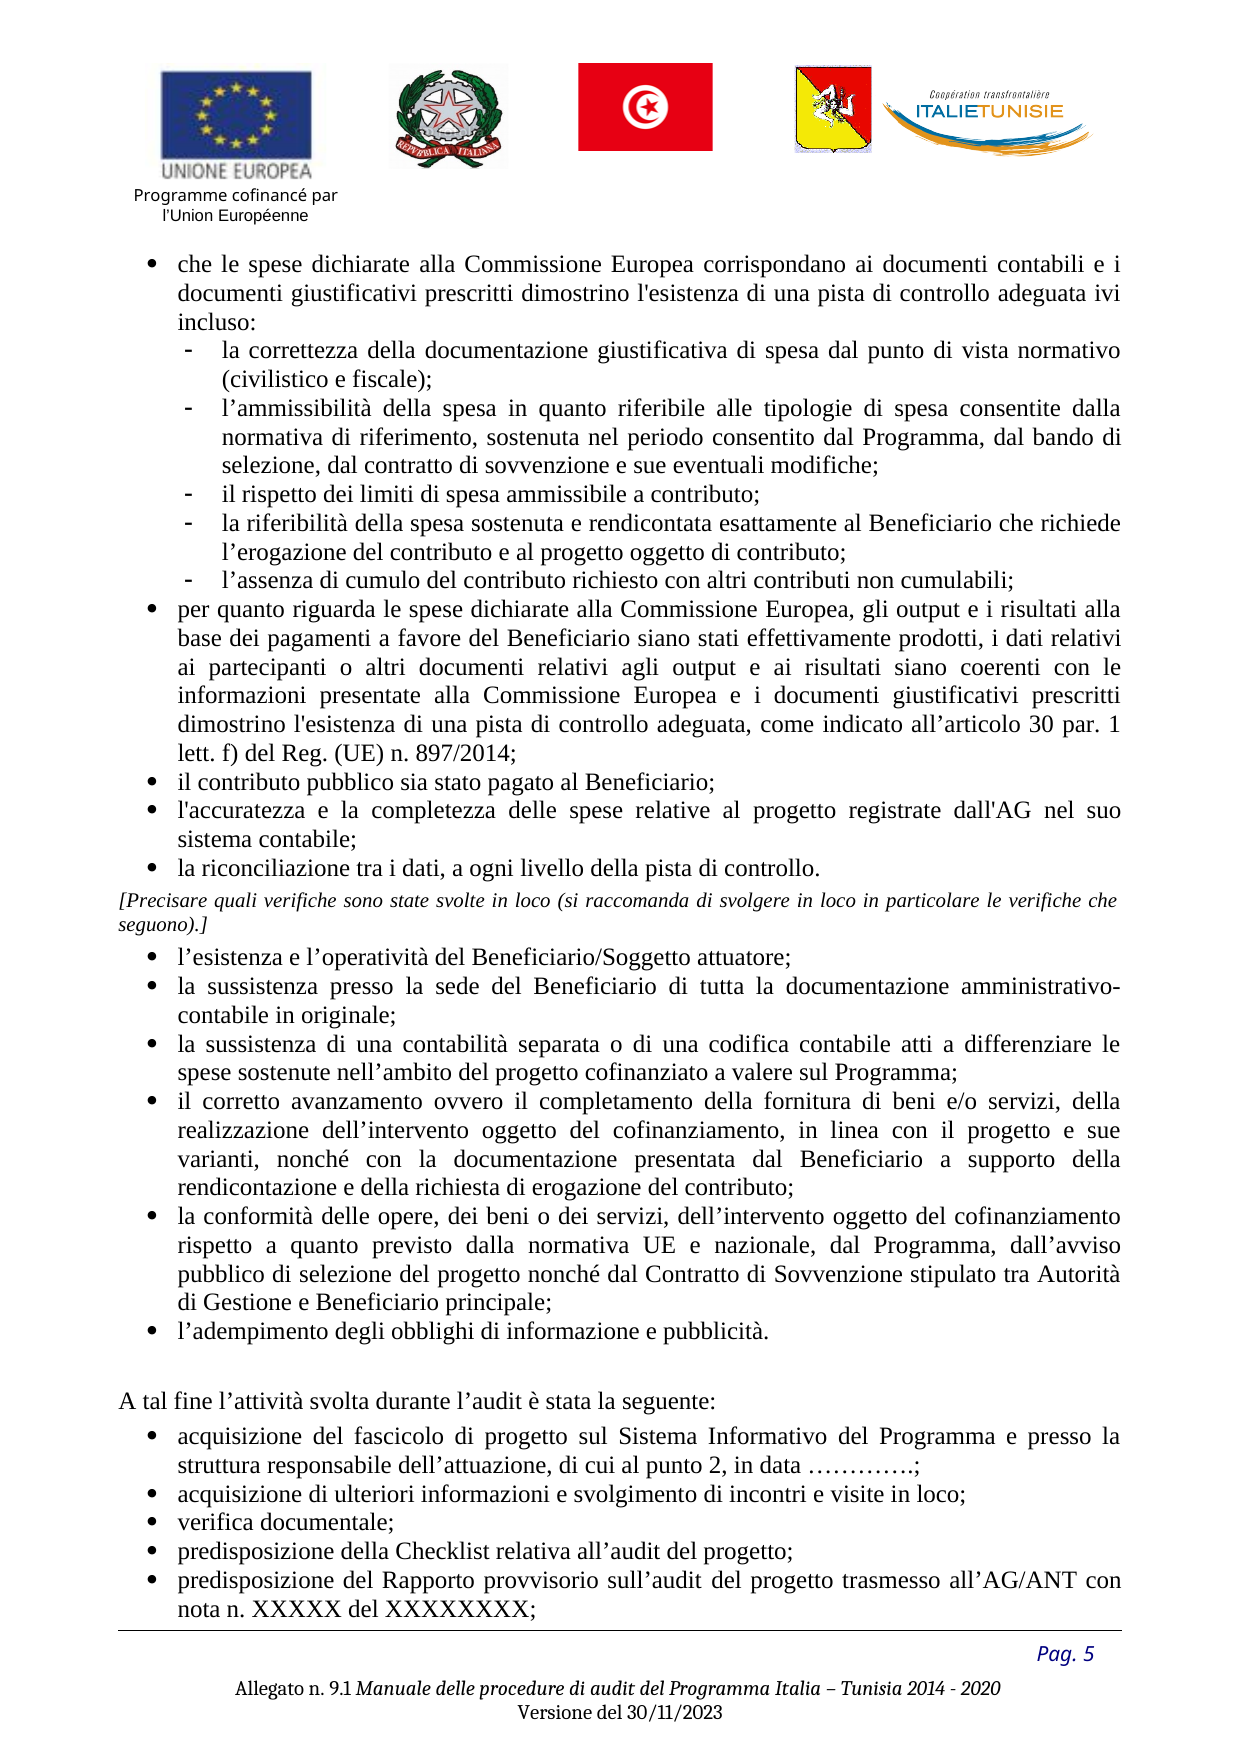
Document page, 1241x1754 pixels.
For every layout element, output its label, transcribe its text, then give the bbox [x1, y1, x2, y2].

picture [144, 63, 327, 184]
list che le spese dichiarate alla Commissione Europea corrispondano ai documenti contabili e i documenti giustificativi prescritti dimostrino l'esistenza di una pista di controllo adeguata ivi incluso: [148, 249, 1122, 336]
list per quanto riguarda le spese dichiarate alla Commissione Europea, gli output e i risultati alla base dei pagamenti a favore del Beneficiario siano stati effettivamente prodotti, i dati relativi ai partecipanti o altri documenti relativi agli output e ai risultati siano coerenti con le informazioni presentate alla Commissione Europea e i documenti giustificativi prescritti dimostrino l'esistenza di una pista di controllo adeguata, come indicato all’articolo 30 par. 1 lett. f) del Reg. (UE) n. 897/2014; [148, 594, 1122, 767]
picture [388, 63, 509, 169]
list predisposizione del Rapporto provvisorio sull’audit del progetto trasmesso all’AG/ANT con nota n. XXXXX del XXXXXXXX; [148, 1565, 1122, 1622]
picture [578, 63, 713, 151]
list la sussistenza presso la sede del Beneficiario di tutta la documentazione amministrativo-contabile in originale; [148, 971, 1122, 1029]
list la sussistenza di una contabilità separata o di una codifica contabile atti a differenziare le spese sostenute nell’ambito del progetto cofinanziato a valere sul Programma; [148, 1029, 1122, 1086]
list la correttezza della documentazione giustificativa di spesa dal punto di vista normativo (civilistico e fiscale); [184, 336, 1122, 393]
list acquisizione del fascicolo di progetto sul Sistema Informativo del Programma e presso la struttura responsabile dell’attuazione, di cui al punto 2, in data ………….; [148, 1421, 1122, 1479]
list l'accuratezza e la completezza delle spese relative al progetto registrate dall'AG nel suo sistema contabile; [148, 796, 1122, 853]
list predisposizione della Checklist relativa all’audit del progetto; [148, 1536, 1122, 1565]
list l’esistenza e l’operatività del Beneficiario/Soggetto attuatore; [148, 942, 1122, 971]
list la riconciliazione tra i dati, a ogni livello della pista di controllo. [148, 853, 1122, 882]
list acquisizione di ulteriori informazioni e svolgimento di incontri e visite in loco; [148, 1479, 1122, 1507]
picture [794, 65, 872, 153]
list il rispetto dei limiti di spesa ammissibile a contributo; [184, 479, 1122, 508]
list l’ammissibilità della spesa in quanto riferibile alle tipologie di spesa consentite dalla normativa di riferimento, sostenuta nel periodo consentito dal Programma, dal bando di selezione, dal contratto di sovvenzione e sue eventuali modifiche; [184, 393, 1122, 479]
list l’assenza di cumulo del contributo richiesto con altri contributi non cumulabili; [184, 566, 1122, 594]
text A tal fine l’attività svolta durante l’audit è stata la seguente: [118, 1386, 1122, 1415]
list la riferibilità della spesa sostenuta e rendicontata esattamente al Beneficiario che richiede l’erogazione del contributo e al progetto oggetto di contributo; [184, 508, 1122, 566]
list il corretto avanzamento ovvero il completamento della fornitura di beni e/o servizi, della realizzazione dell’intervento oggetto del cofinanziamento, in linea con il progetto e sue varianti, nonché con la documentazione presentata dal Beneficiario a supporto della rendicontazione e della richiesta di erogazione del contributo; [148, 1086, 1122, 1201]
picture [874, 63, 1102, 178]
list verifica documentale; [148, 1507, 1122, 1536]
list la conformità delle opere, dei beni o dei servizi, dell’intervento oggetto del cofinanziamento rispetto a quanto previsto dalla normativa UE e nazionale, dal Programma, dall’avviso pubblico di selezione del progetto nonché dal Contratto di Sovvenzione stipulato tra Autorità di Gestione e Beneficiario principale; [148, 1201, 1122, 1316]
list il contributo pubblico sia stato pagato al Beneficiario; [148, 767, 1122, 796]
text [Precisare quali verifiche sono state svolte in loco (si raccomanda di svolgere in loco in particolare le verifiche che seguono).] [118, 888, 1122, 936]
list l’adempimento degli obblighi di informazione e pubblicità. [148, 1316, 1122, 1345]
